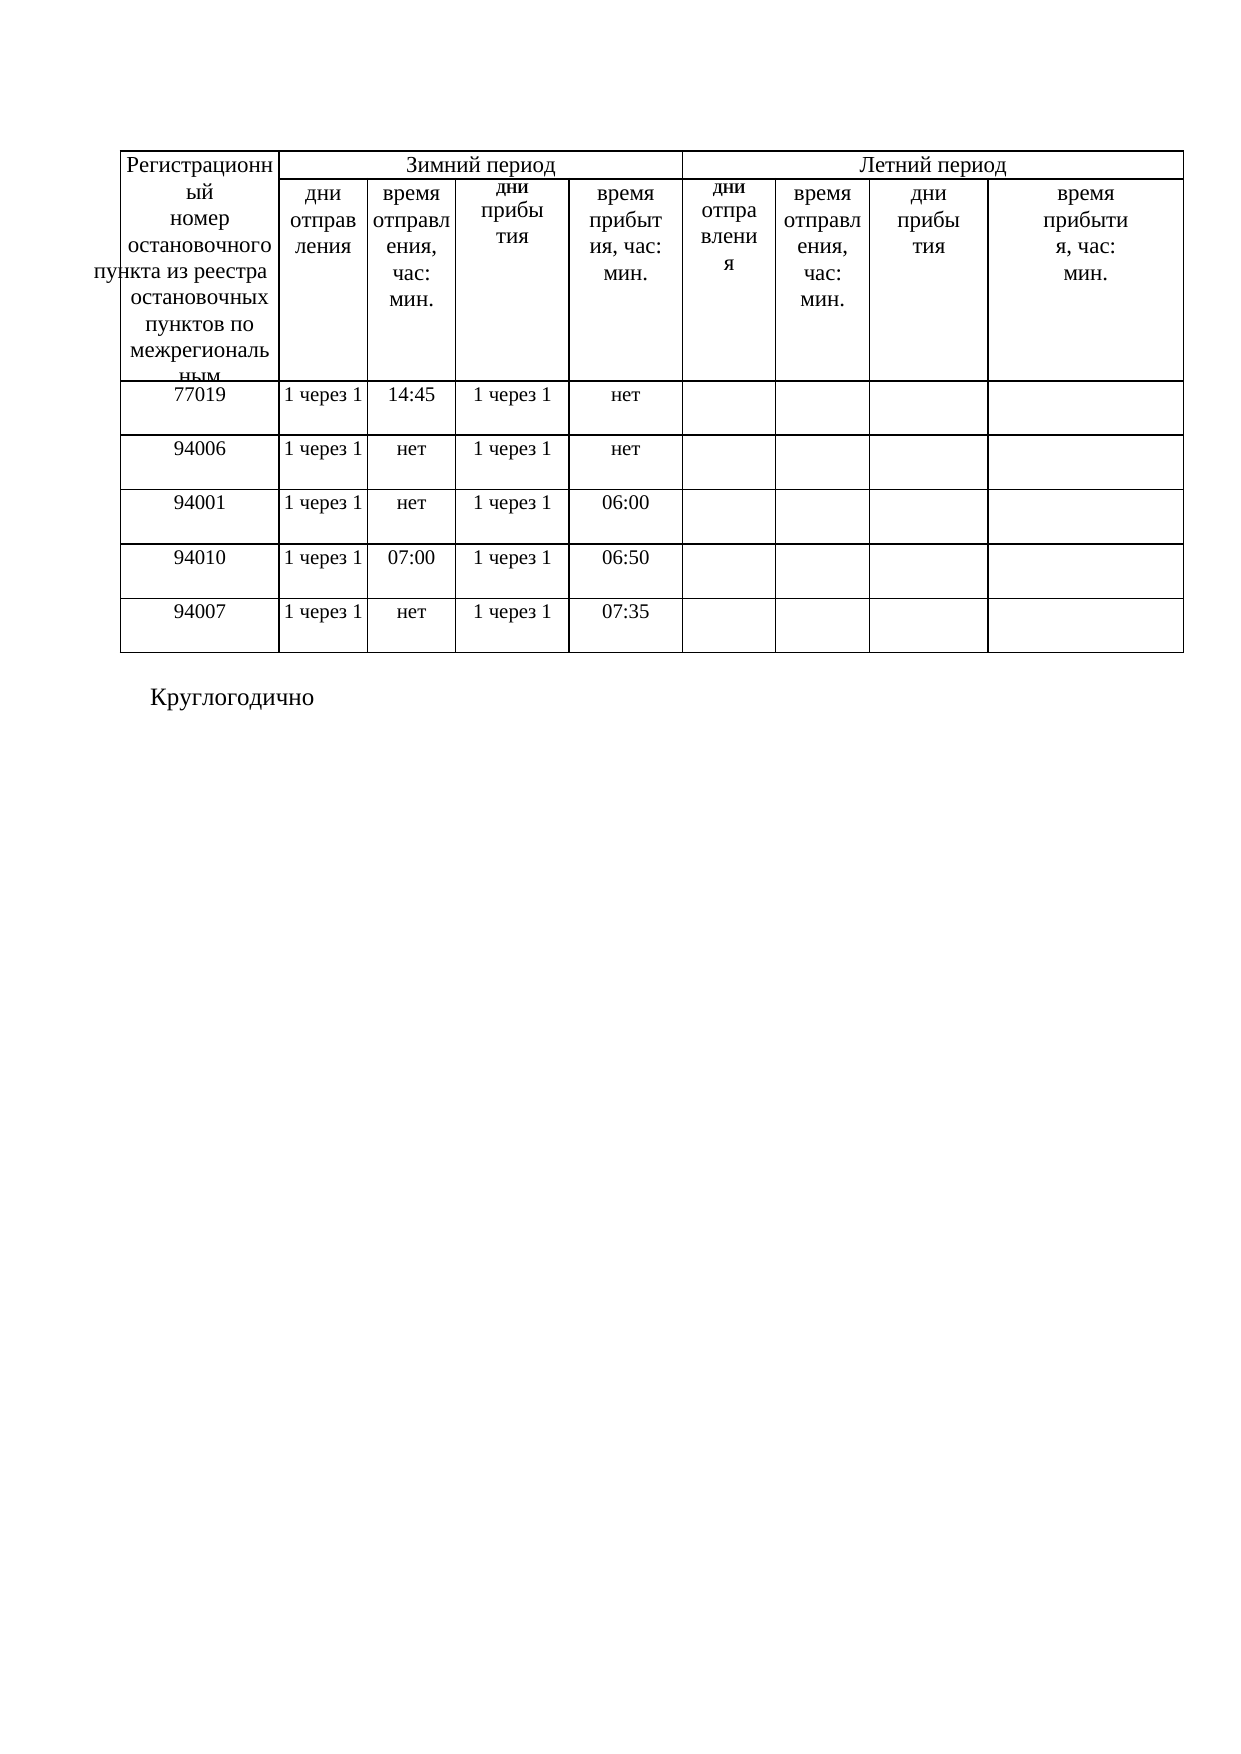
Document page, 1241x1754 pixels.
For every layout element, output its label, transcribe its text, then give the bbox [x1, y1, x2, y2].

table_cell 94007 [121, 599, 278, 652]
table_cell [683, 490, 775, 543]
table_cell 1 через 1 [456, 490, 568, 543]
table_cell 1 через 1 [280, 382, 367, 434]
table_header Летний период [683, 152, 1183, 178]
table_header Зимний период [280, 152, 682, 178]
table_cell [776, 545, 869, 597]
table_cell 07:00 [368, 545, 455, 597]
table_cell 06:00 [570, 490, 682, 543]
table_cell 07:35 [570, 599, 682, 652]
table_cell нет [368, 599, 455, 652]
table_cell 77019 [121, 382, 278, 434]
table_cell 14:45 [368, 382, 455, 434]
table_cell дни прибы тия [870, 180, 987, 380]
table_cell [776, 599, 869, 652]
table_cell 1 через 1 [456, 436, 568, 489]
table_cell [776, 382, 869, 434]
table_cell 1 через 1 [280, 436, 367, 489]
table_cell 94010 [121, 545, 278, 597]
table_cell [989, 436, 1183, 489]
table_cell 1 через 1 [280, 599, 367, 652]
table_cell время отправл ения, час: мин. [368, 180, 455, 380]
table_cell 94001 [121, 490, 278, 543]
table_cell [989, 545, 1183, 597]
table_cell 1 через 1 [456, 545, 568, 597]
table_cell ДНИ прибы тия [456, 180, 568, 380]
table_cell 1 через 1 [280, 545, 367, 597]
table_cell нет [570, 382, 682, 434]
table_cell [683, 599, 775, 652]
table_cell нет [570, 436, 682, 489]
table_cell время прибыти я, час: мин. [989, 180, 1183, 380]
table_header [121, 152, 278, 380]
table_cell [776, 436, 869, 489]
table_cell 06:50 [570, 545, 682, 597]
table_cell 94006 [121, 436, 278, 489]
table_cell [870, 382, 987, 434]
table_cell дни отправ ления [280, 180, 367, 380]
table_cell [683, 382, 775, 434]
text Круглогодично [150, 682, 1090, 711]
table_cell нет [368, 490, 455, 543]
table_cell [870, 545, 987, 597]
table_cell 1 через 1 [456, 599, 568, 652]
table_cell [989, 599, 1183, 652]
table_cell нет [368, 436, 455, 489]
table_cell [683, 436, 775, 489]
table_cell [870, 436, 987, 489]
table_cell [989, 490, 1183, 543]
table_cell [989, 382, 1183, 434]
table_cell [870, 599, 987, 652]
table_cell время отправл ения, час: мин. [776, 180, 869, 380]
table_cell 1 через 1 [280, 490, 367, 543]
table_cell [870, 490, 987, 543]
table_cell [683, 545, 775, 597]
table_cell 1 через 1 [456, 382, 568, 434]
table_cell ДНИ отпра влени я [683, 180, 775, 380]
table_cell время прибыт ия, час: мин. [570, 180, 682, 380]
table_cell [776, 490, 869, 543]
